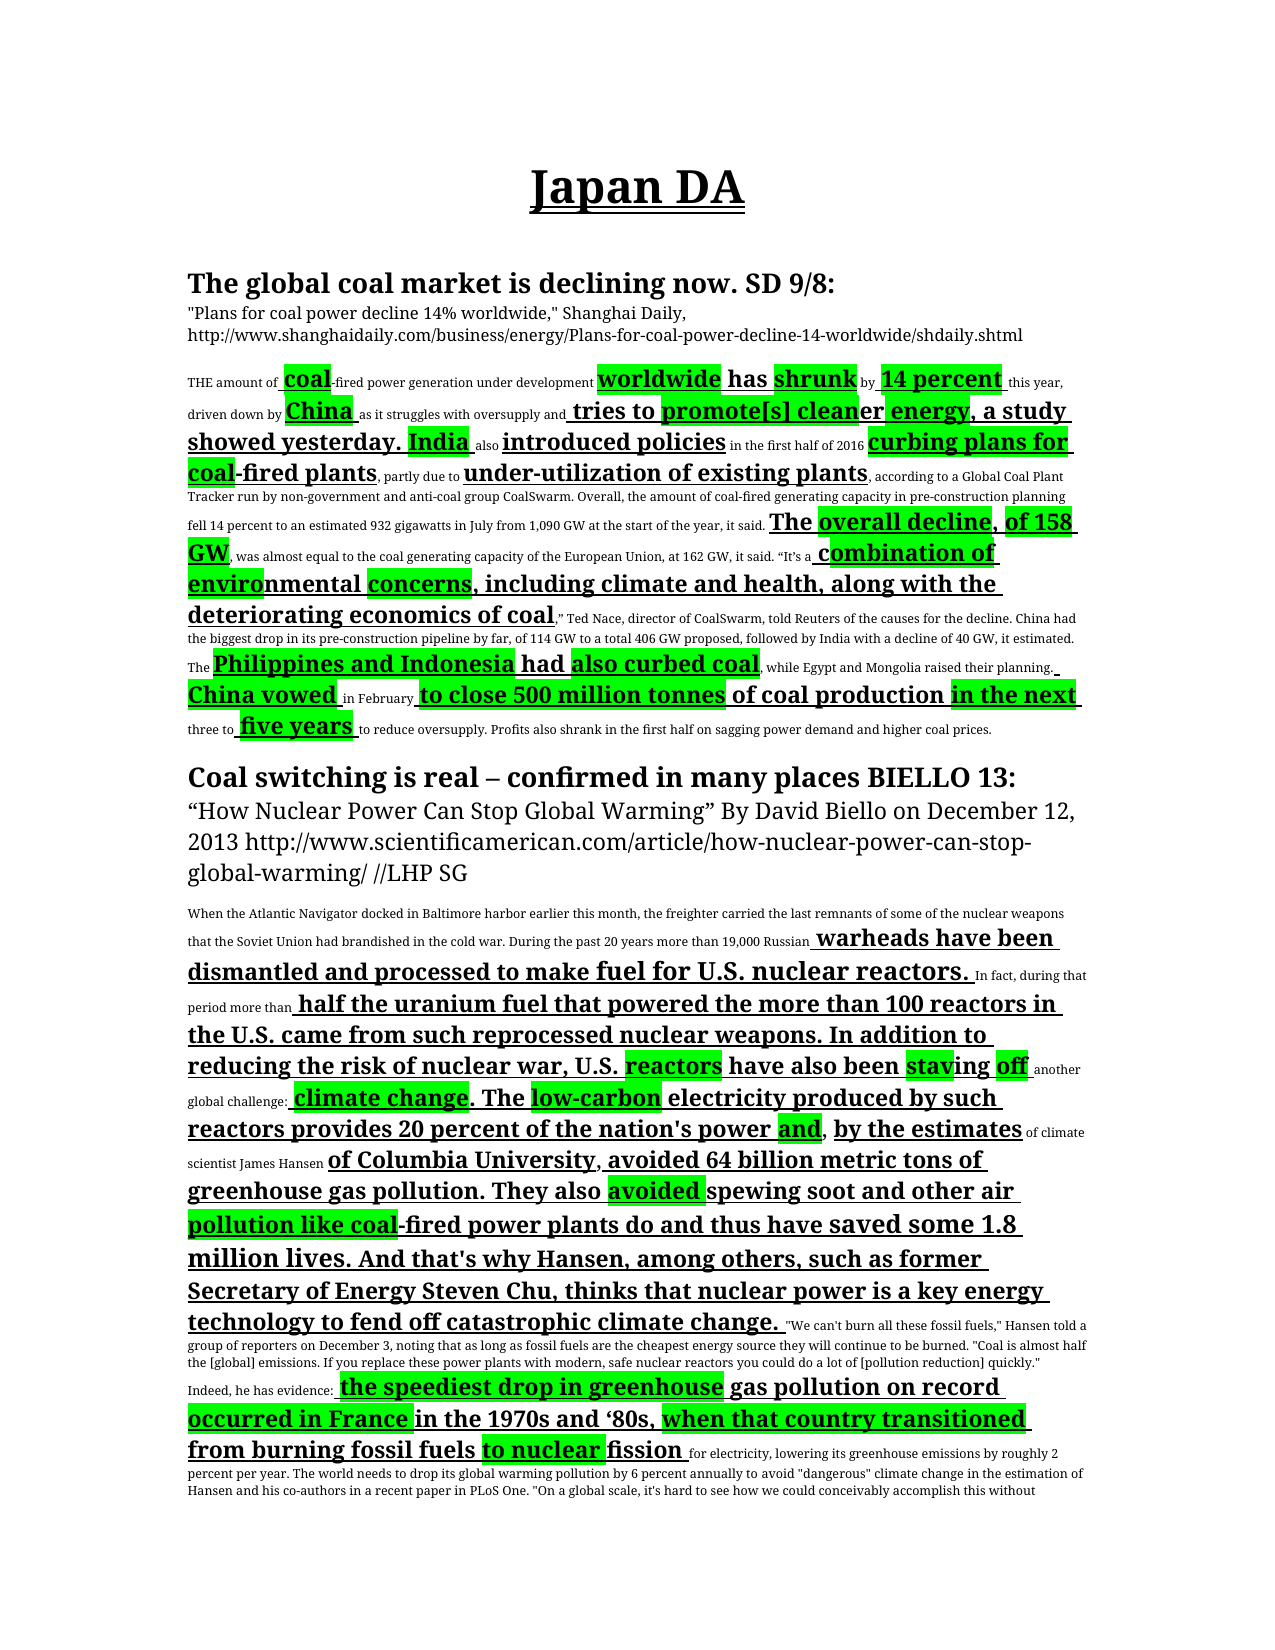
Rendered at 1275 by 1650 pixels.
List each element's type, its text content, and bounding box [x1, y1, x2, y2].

subtitle The global coal market is declining now. SD 9/8: [187, 264, 1087, 301]
text THE amount of coal-fired power generation under development worldwide has shrunk by 14 percent this year, driven down by China as it struggles with oversupply and tries to promote[s] cleaner energy, a study showed yesterday. India also introduced policies in the first half of 2016 curbing plans for coal-fired plants, partly due to under-utilization of existing plants, according to a Global Coal Plant Tracker run by non-government and anti-coal group CoalSwarm. Overall, the amount of coal-fired generating capacity in pre-construction planning fell 14 percent to an estimated 932 gigawatts in July from 1,090 GW at the start of the year, it said. The overall decline, of 158 GW, was almost equal to the coal generating capacity of the European Union, at 162 GW, it said. “It’s a combination of environmental concerns, including climate and health, along with the deteriorating economics of coal,” Ted Nace, director of CoalSwarm, told Reuters of the causes for the decline. China had the biggest drop in its pre-construction pipeline by far, of 114 GW to a total 406 GW proposed, followed by India with a decline of 40 GW, it estimated. The Philippines and Indonesia had also curbed coal, while Egypt and Mongolia raised their planning. China vowed in February to close 500 million tonnes of coal production in the next three to five years to reduce oversupply. Profits also shrank in the first half on sagging power demand and higher coal prices. [187, 363, 1087, 741]
text “How Nuclear Power Can Stop Global Warming” By David Biello on December 12, 2013 http://www.scientificamerican.com/article/how-nuclear-power-can-stop-global-warming/ //LHP SG [187, 795, 1087, 889]
text "Plans for coal power decline 14% worldwide," Shanghai Daily, http://www.shanghaidaily.com/business/energy/Plans-for-coal-power-decline-14-worldwide/shdaily.shtml [187, 301, 1087, 347]
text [187, 905, 1087, 1499]
subtitle Coal switching is real – confirmed in many places BIELLO 13: [187, 758, 1087, 795]
subtitle Japan DA [187, 154, 1087, 217]
